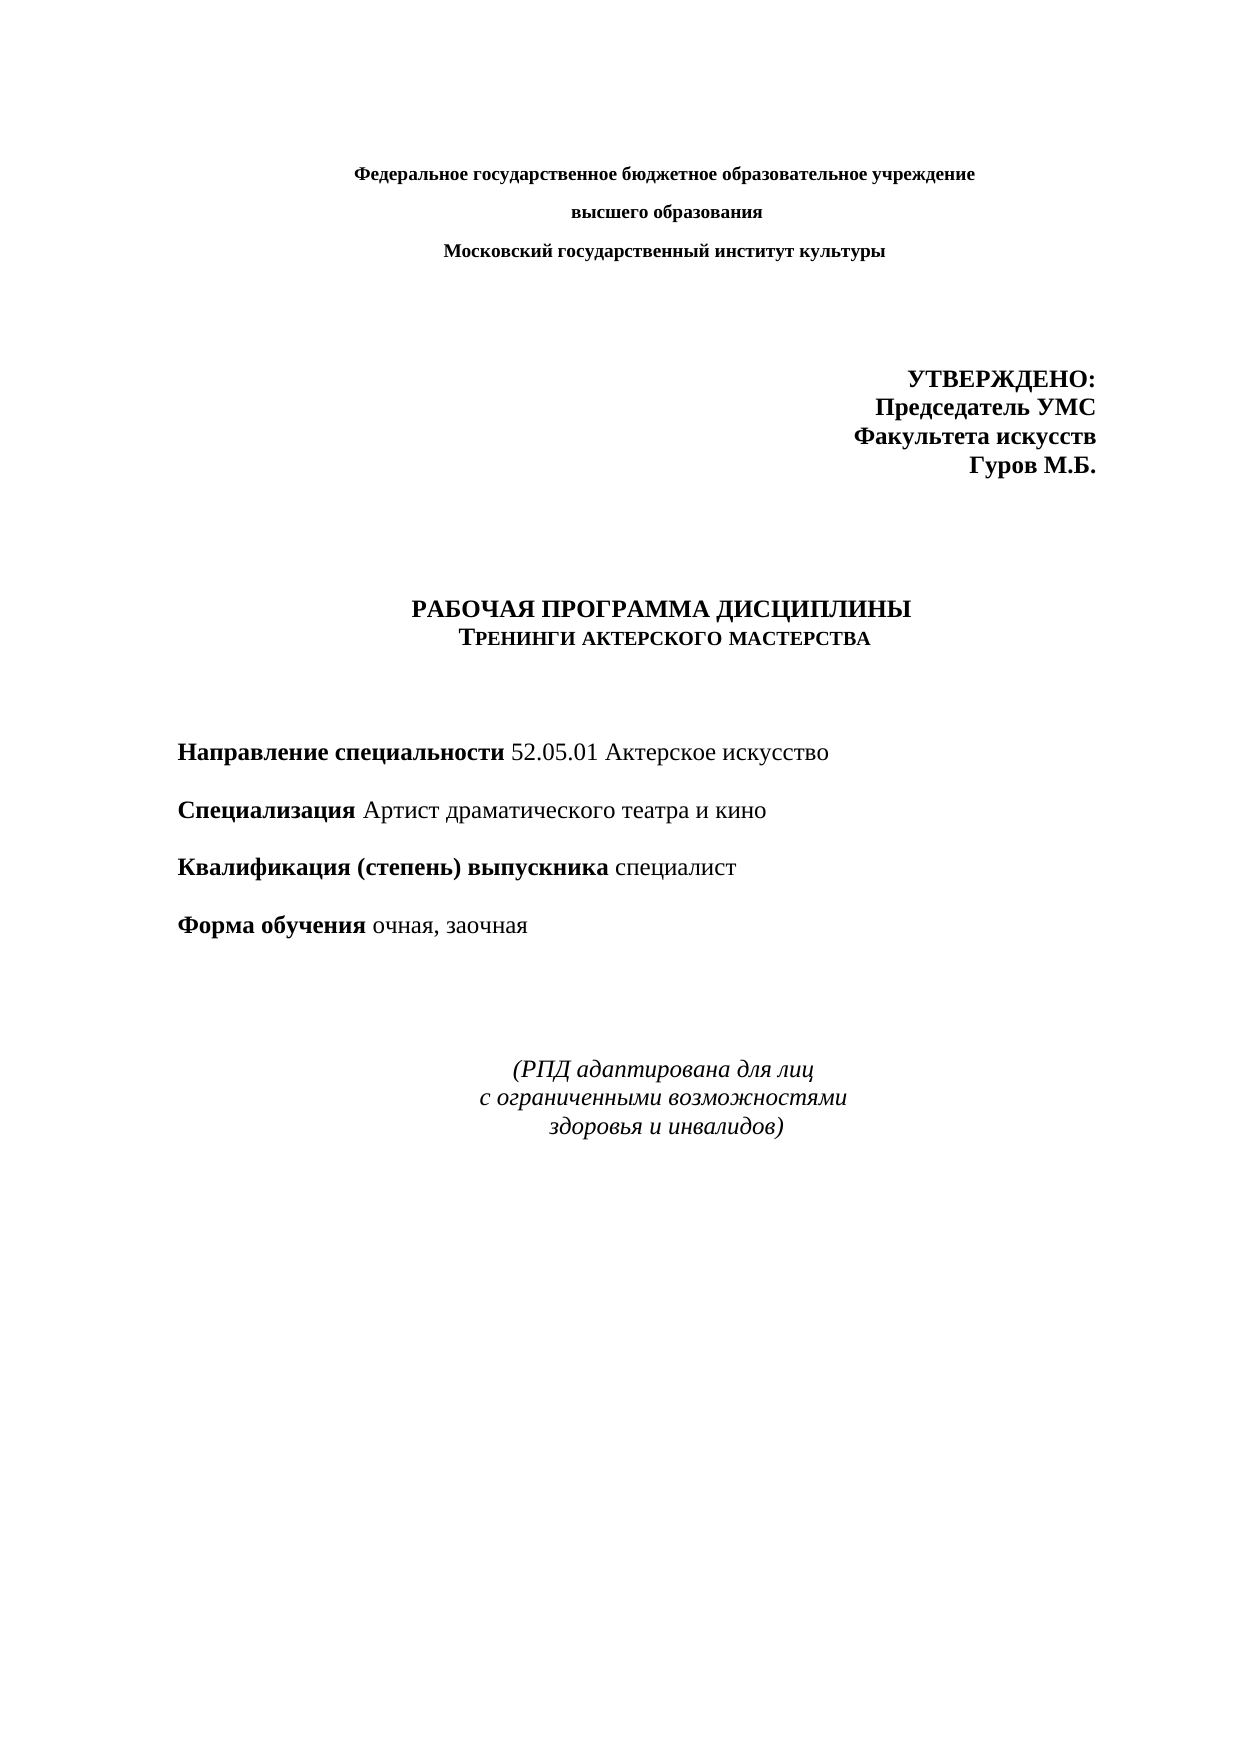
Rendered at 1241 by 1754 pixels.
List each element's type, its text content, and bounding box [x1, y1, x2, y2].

text Федеральное государственное бюджетное образовательное учреждение [177, 162, 1152, 201]
text высшего образования [177, 201, 1152, 239]
text здоровья и инвалидов) [177, 1111, 1152, 1140]
text Специализация Артист драматического театра и кино [177, 795, 1152, 824]
text РАБОЧАЯ ПРОГРАММА ДИСЦИПЛИНЫ Тренинги актерского мастерства [177, 594, 1152, 651]
table_header УТВЕРЖДЕНО: Председатель УМС Факультета искусств Гуров М.Б. [665, 364, 1107, 479]
text (РПД адаптирована для лиц [177, 1054, 1152, 1082]
text Квалификация (степень) выпускника специалист [177, 852, 1152, 881]
text с ограниченными возможностями [177, 1082, 1152, 1111]
text Московский государственный институт культуры [177, 239, 1152, 277]
text Форма обучения очная, заочная [177, 910, 1152, 939]
text Направление специальности 52.05.01 Актерское искусство [177, 737, 1152, 766]
